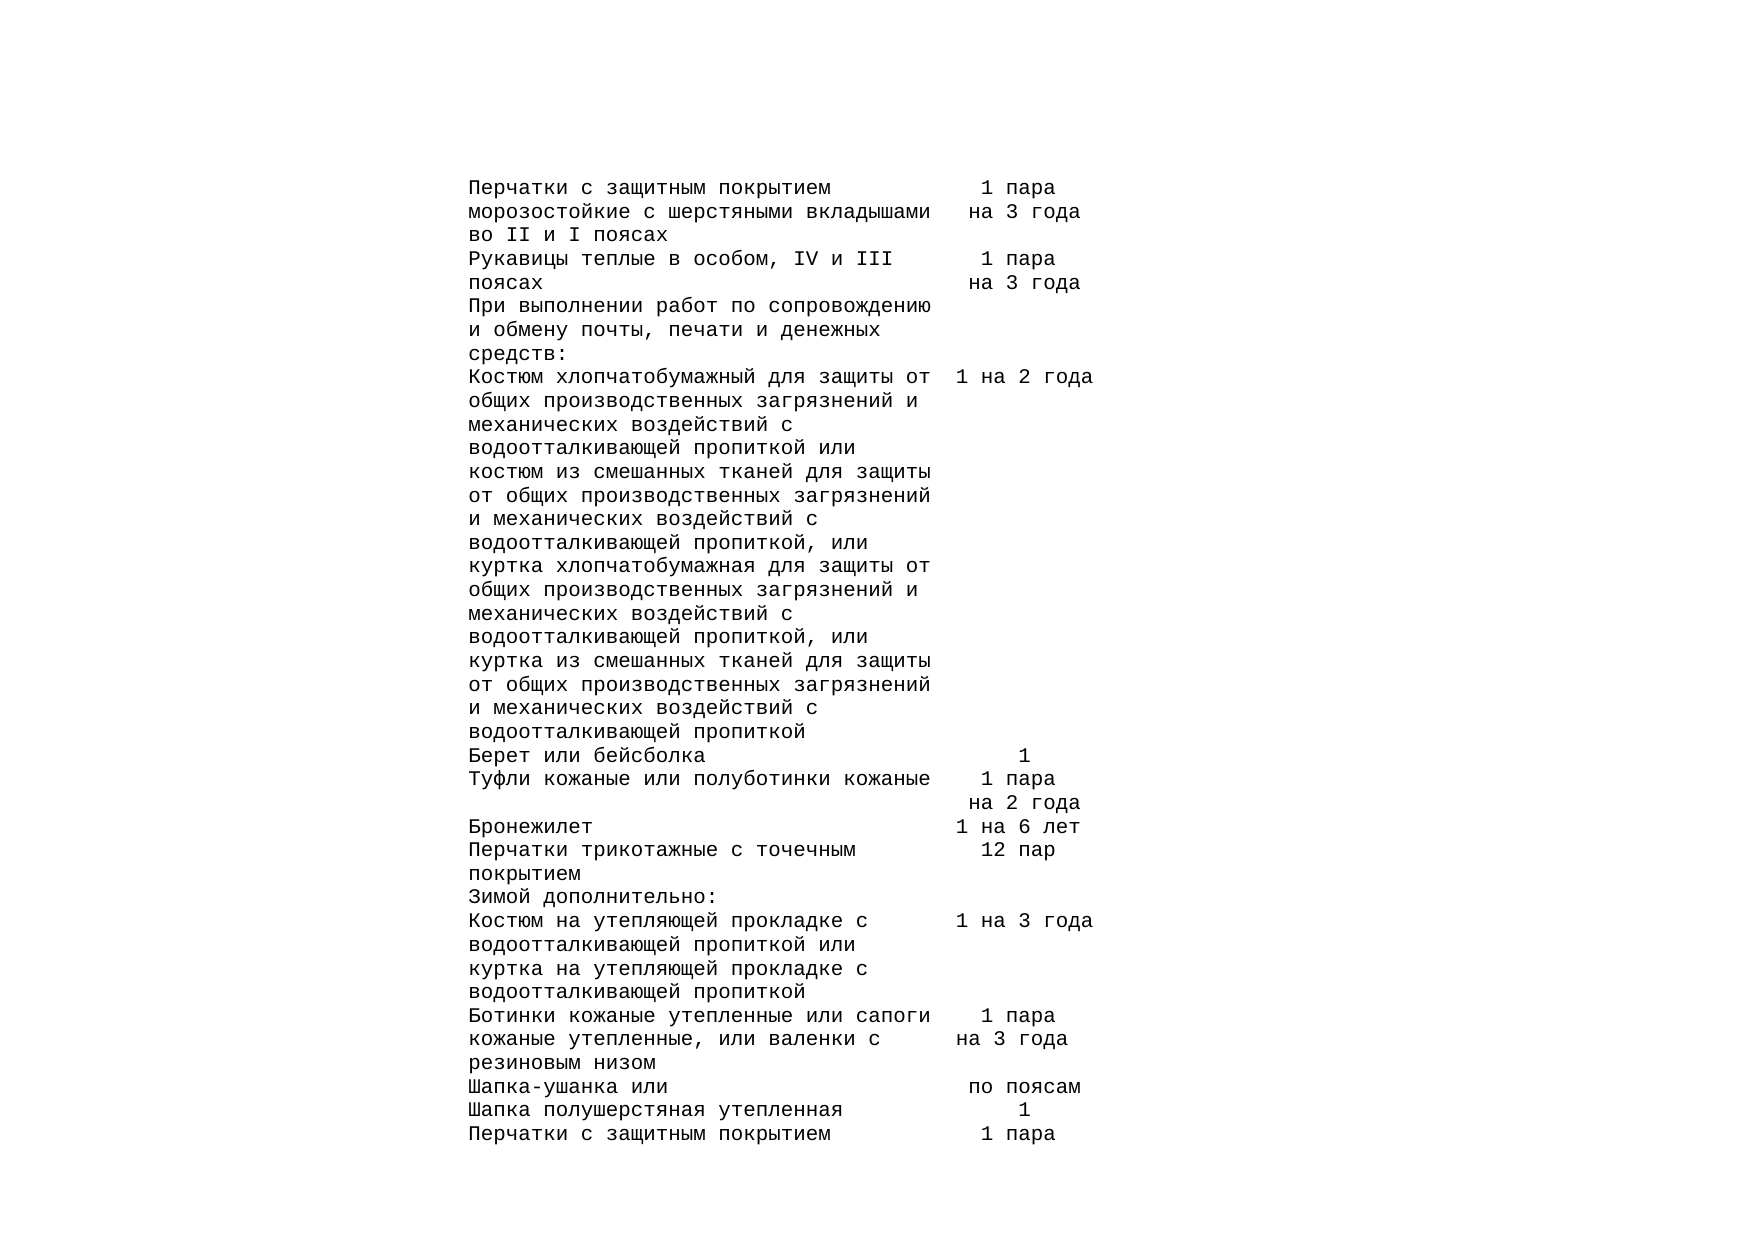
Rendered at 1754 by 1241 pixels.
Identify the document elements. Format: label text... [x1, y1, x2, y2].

text Берет или бейсболка 1 [118, 745, 1636, 768]
text Шапка полушерстяная утепленная 1 [118, 1099, 1636, 1123]
text Ботинки кожаные утепленные или сапоги 1 пара [118, 1005, 1636, 1028]
text Бронежилет 1 на 6 лет [118, 816, 1636, 839]
text от общих производственных загрязнений [118, 484, 1636, 508]
text водоотталкивающей пропиткой [118, 981, 1636, 1005]
text резиновым низом [118, 1052, 1636, 1076]
text средств: [118, 343, 1636, 366]
text общих производственных загрязнений и [118, 390, 1636, 414]
text куртка из смешанных тканей для защиты [118, 650, 1636, 674]
text Перчатки с защитным покрытием 1 пара [118, 1123, 1636, 1147]
text водоотталкивающей пропиткой, или [118, 626, 1636, 650]
text Перчатки с защитным покрытием 1 пара [118, 177, 1636, 201]
text При выполнении работ по сопровождению [118, 295, 1636, 319]
text Перчатки трикотажные с точечным 12 пар [118, 839, 1636, 863]
text механических воздействий с [118, 603, 1636, 626]
text кожаные утепленные, или валенки с на 3 года [118, 1028, 1636, 1052]
text водоотталкивающей пропиткой или [118, 437, 1636, 461]
text куртка хлопчатобумажная для защиты от [118, 556, 1636, 579]
text и обмену почты, печати и денежных [118, 319, 1636, 343]
text Рукавицы теплые в особом, IV и III 1 пара [118, 248, 1636, 272]
text водоотталкивающей пропиткой [118, 721, 1636, 745]
text Шапка-ушанка или по поясам [118, 1076, 1636, 1099]
text Костюм на утепляющей прокладке с 1 на 3 года [118, 910, 1636, 934]
text Туфли кожаные или полуботинки кожаные 1 пара [118, 768, 1636, 792]
text куртка на утепляющей прокладке с [118, 957, 1636, 981]
text механических воздействий с [118, 414, 1636, 437]
text на 2 года [118, 792, 1636, 816]
text от общих производственных загрязнений [118, 674, 1636, 697]
text водоотталкивающей пропиткой, или [118, 532, 1636, 556]
text и механических воздействий с [118, 697, 1636, 721]
text и механических воздействий с [118, 508, 1636, 532]
text поясах на 3 года [118, 272, 1636, 295]
text морозостойкие с шерстяными вкладышами на 3 года [118, 201, 1636, 224]
text во II и I поясах [118, 224, 1636, 248]
text костюм из смешанных тканей для защиты [118, 461, 1636, 484]
text общих производственных загрязнений и [118, 579, 1636, 603]
text Зимой дополнительно: [118, 887, 1636, 910]
text Костюм хлопчатобумажный для защиты от 1 на 2 года [118, 366, 1636, 390]
text водоотталкивающей пропиткой или [118, 934, 1636, 957]
text покрытием [118, 863, 1636, 887]
